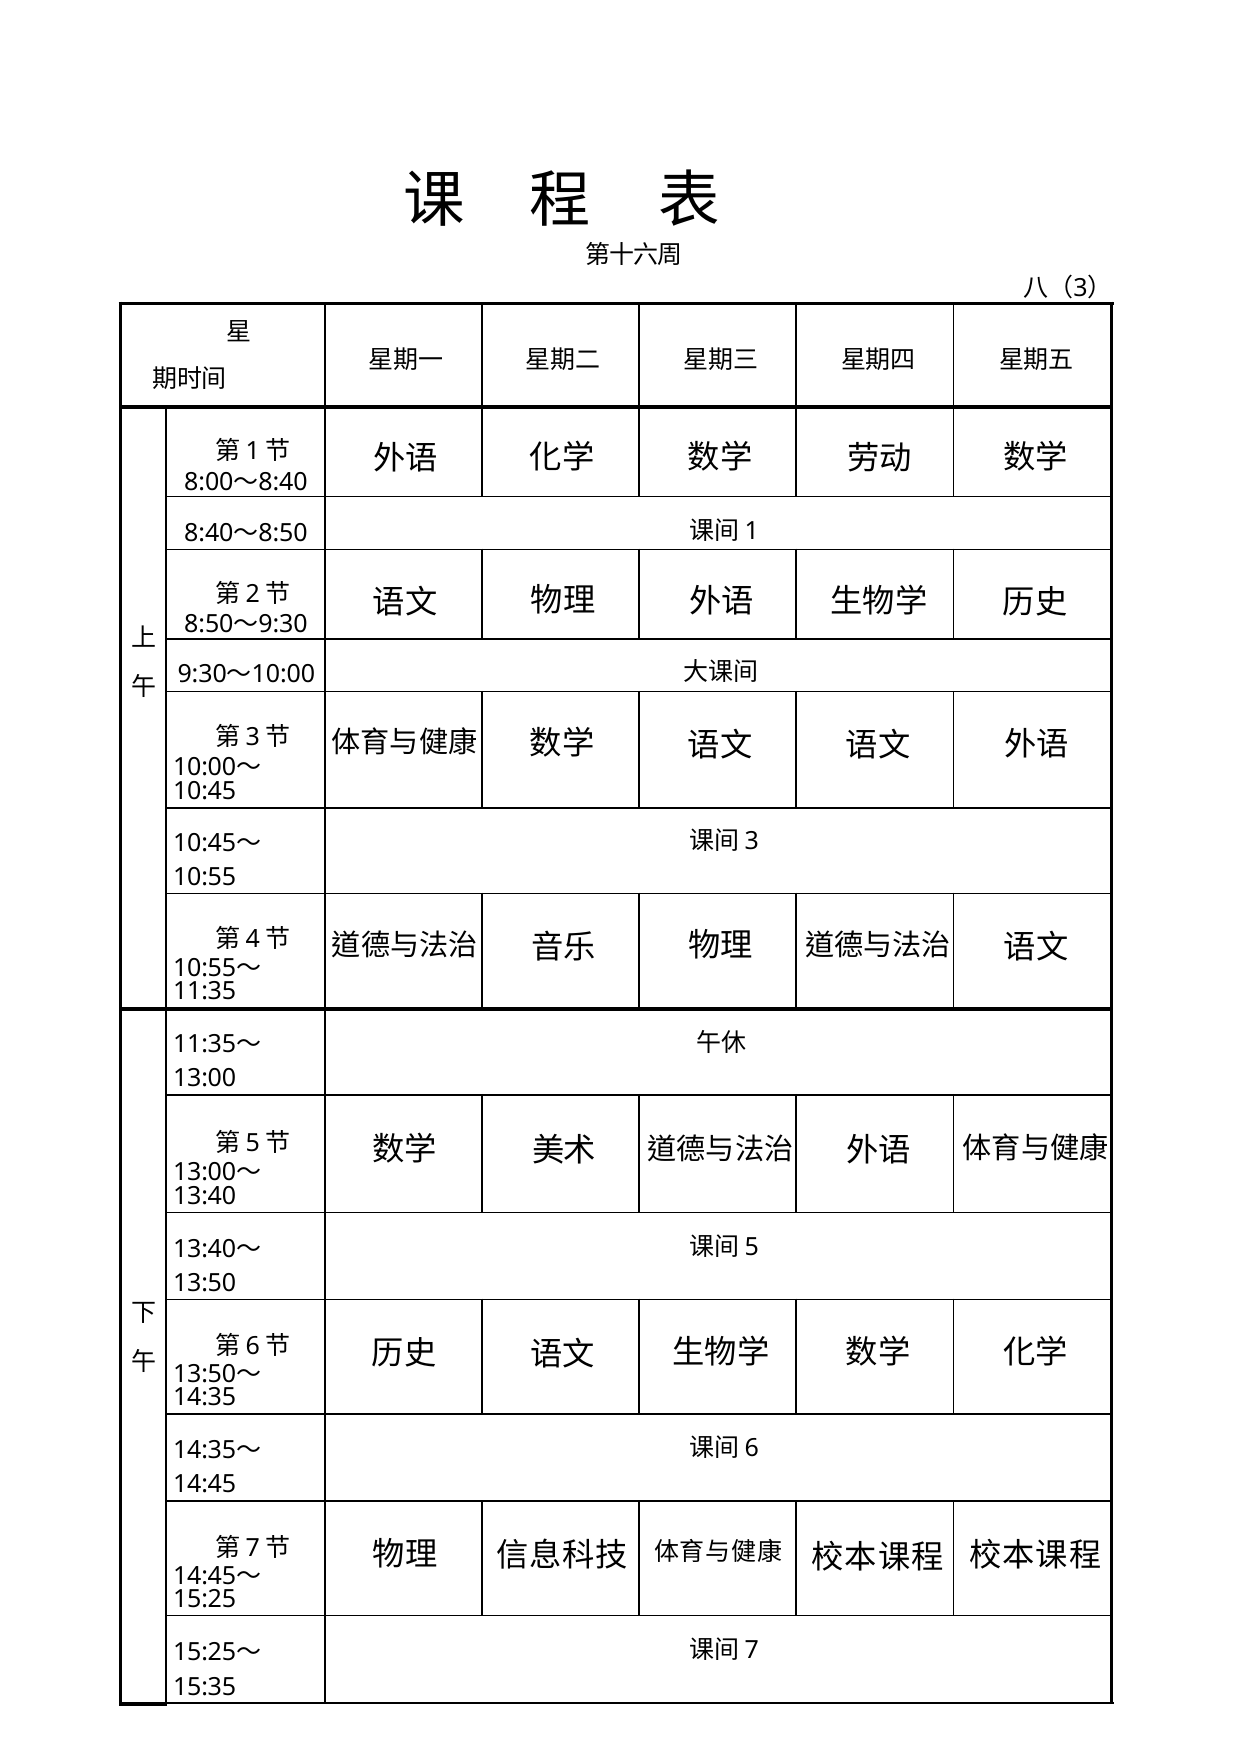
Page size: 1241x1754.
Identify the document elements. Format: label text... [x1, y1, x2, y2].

table_cell 11:35～13:00 [167, 1011, 324, 1094]
table_cell 14:35～14:45 [167, 1415, 324, 1500]
table_cell 道德与法治 [797, 894, 953, 1007]
table_cell 劳动 [797, 409, 953, 496]
table_cell 课间7 [326, 1616, 1110, 1702]
table_cell 体育与健康 [640, 1502, 795, 1614]
table_cell 语文 [483, 1300, 638, 1413]
table_cell 道德与法治 [326, 894, 481, 1007]
table_header 星期时间 [122, 305, 324, 405]
table_cell 校本课程 [797, 1502, 953, 1614]
table_cell 大课间 [326, 640, 1110, 691]
table_cell 音乐 [483, 894, 638, 1007]
table_cell 课间6 [326, 1415, 1110, 1500]
table_cell 第4节 10:55～11:35 [167, 894, 324, 1007]
table_cell 物理 [640, 894, 795, 1007]
table_cell 数学 [483, 692, 638, 807]
table_cell 9:30～10:00 [167, 640, 324, 691]
table_cell 第2节 8:50～9:30 [167, 550, 324, 638]
table_cell 外语 [954, 692, 1110, 807]
table_cell 15:25～15:35 [167, 1616, 324, 1702]
table_cell 下 午 [122, 1011, 165, 1702]
table_cell 化学 [954, 1300, 1110, 1413]
text 第十六周 [585, 237, 1116, 271]
table_header 星期一 [326, 305, 481, 405]
table_cell 第6节 13:50～14:35 [167, 1300, 324, 1413]
table_cell 体育与健康 [954, 1096, 1110, 1212]
text 八（3） [120, 275, 1112, 302]
table_cell 语文 [326, 550, 481, 638]
table_cell 生物学 [640, 1300, 795, 1413]
table_cell 上 午 [122, 409, 165, 1007]
table_cell 数学 [954, 409, 1110, 496]
table_cell 外语 [797, 1096, 953, 1212]
table_cell 午休 [326, 1011, 1110, 1094]
table_cell 课间5 [326, 1213, 1110, 1298]
table_cell 外语 [326, 409, 481, 496]
table_header 星期三 [640, 305, 795, 405]
table_cell 语文 [954, 894, 1110, 1007]
table_cell 外语 [640, 550, 795, 638]
table_cell 数学 [640, 409, 795, 496]
table_cell 信息科技 [483, 1502, 638, 1614]
table_cell 生物学 [797, 550, 953, 638]
table_cell 课间3 [326, 809, 1110, 893]
table_cell 13:40～13:50 [167, 1213, 324, 1298]
table_cell 道德与法治 [640, 1096, 795, 1212]
table_cell 第3节 10:00～10:45 [167, 692, 324, 807]
table_cell 10:45～10:55 [167, 809, 324, 893]
table_cell 校本课程 [954, 1502, 1110, 1614]
table_cell 物理 [326, 1502, 481, 1614]
table_cell 第7节 14:45～15:25 [167, 1502, 324, 1614]
table_cell 第5节 13:00～13:40 [167, 1096, 324, 1212]
table_cell 数学 [797, 1300, 953, 1413]
table_header 星期五 [954, 305, 1110, 405]
table_cell 语文 [797, 692, 953, 807]
table_header 星期四 [797, 305, 953, 405]
table_cell 第1节 8:00～8:40 [167, 409, 324, 496]
table_cell 物理 [483, 550, 638, 638]
table_cell 语文 [640, 692, 795, 807]
table_cell 8:40～8:50 [167, 497, 324, 548]
table_cell 历史 [326, 1300, 481, 1413]
table_cell 体育与健康 [326, 692, 481, 807]
table_cell 化学 [483, 409, 638, 496]
table_header 星期二 [483, 305, 638, 405]
table_cell 历史 [954, 550, 1110, 638]
text 课 程 表 [403, 159, 1116, 237]
table_cell 数学 [326, 1096, 481, 1212]
table_cell 美术 [483, 1096, 638, 1212]
table_cell 课间1 [326, 497, 1110, 548]
